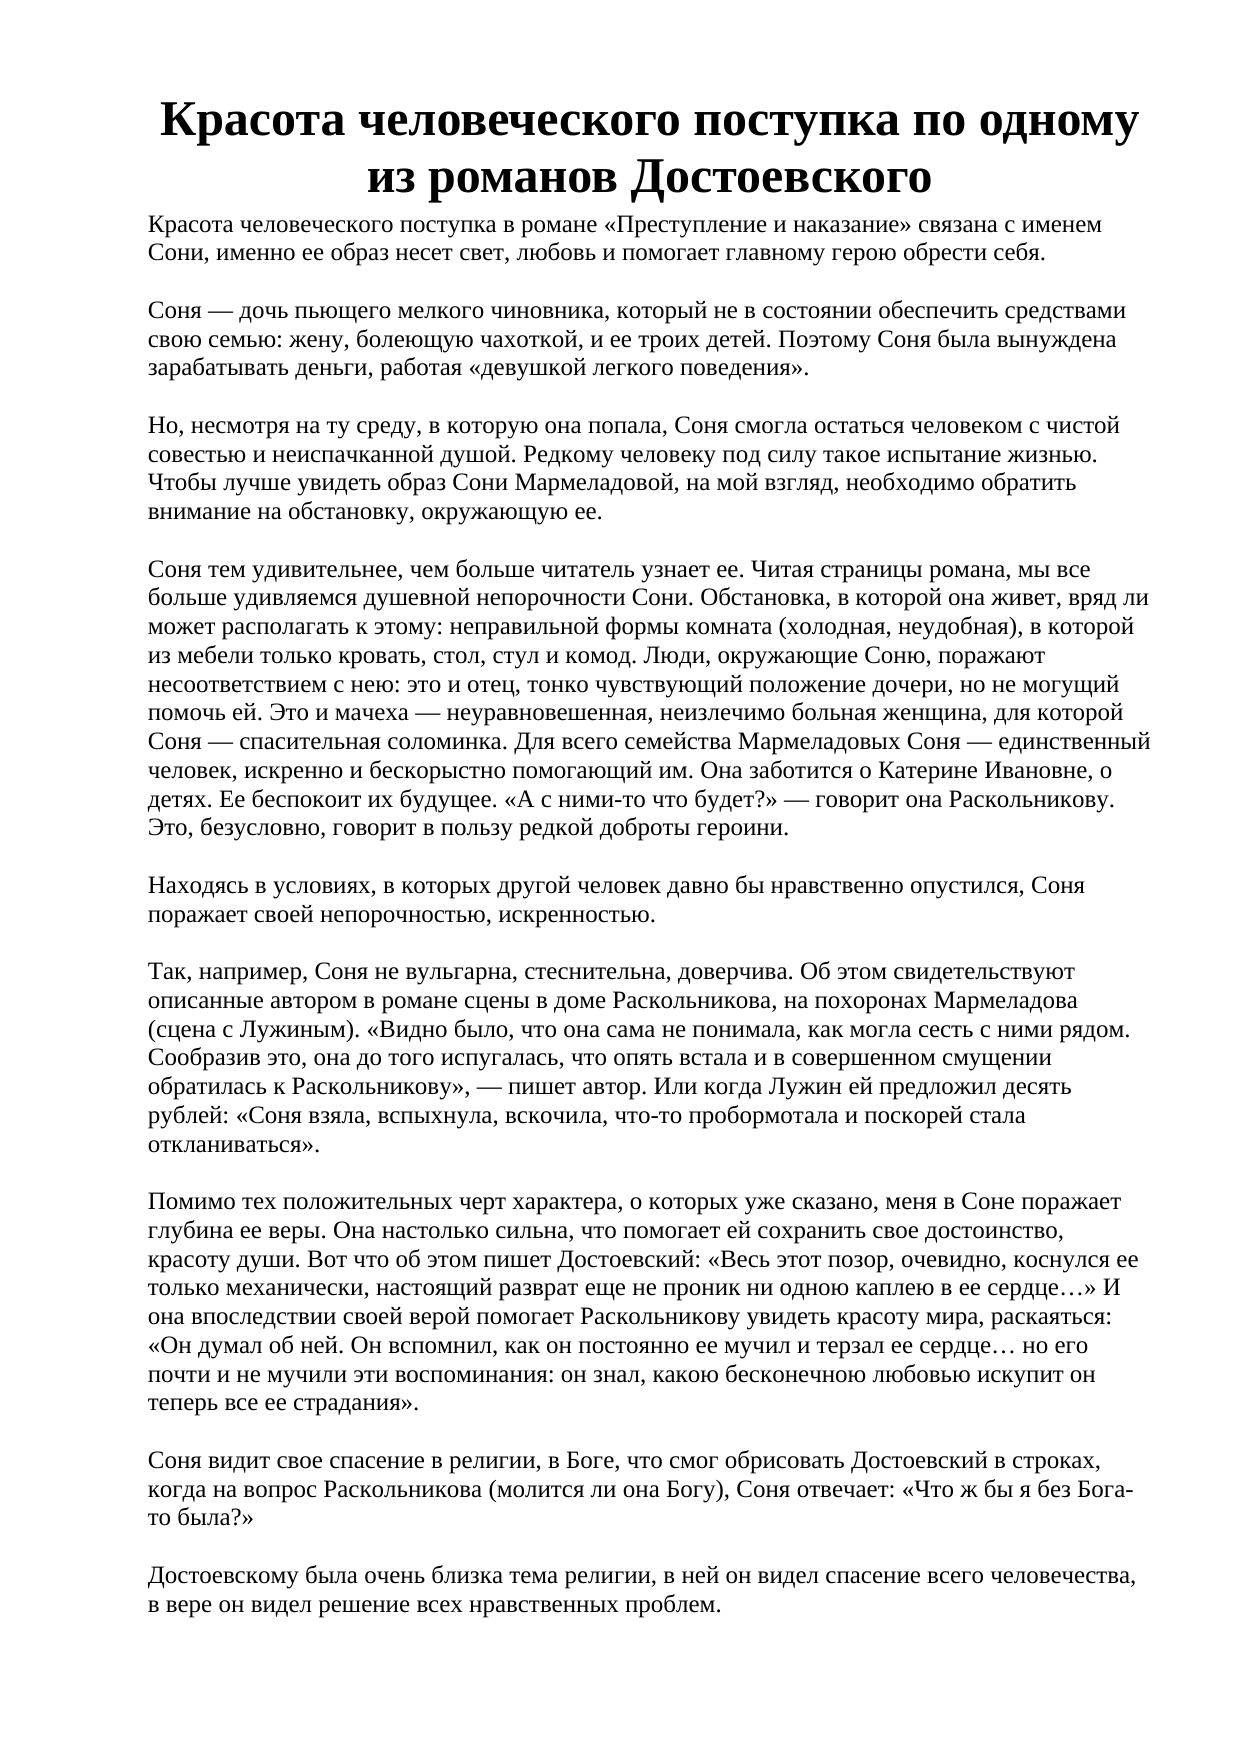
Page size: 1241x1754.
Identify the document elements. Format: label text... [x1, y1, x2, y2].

subtitle Красота человеческого поступка по одному из романов Достоевского [148, 88, 1152, 203]
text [148, 209, 1152, 1646]
